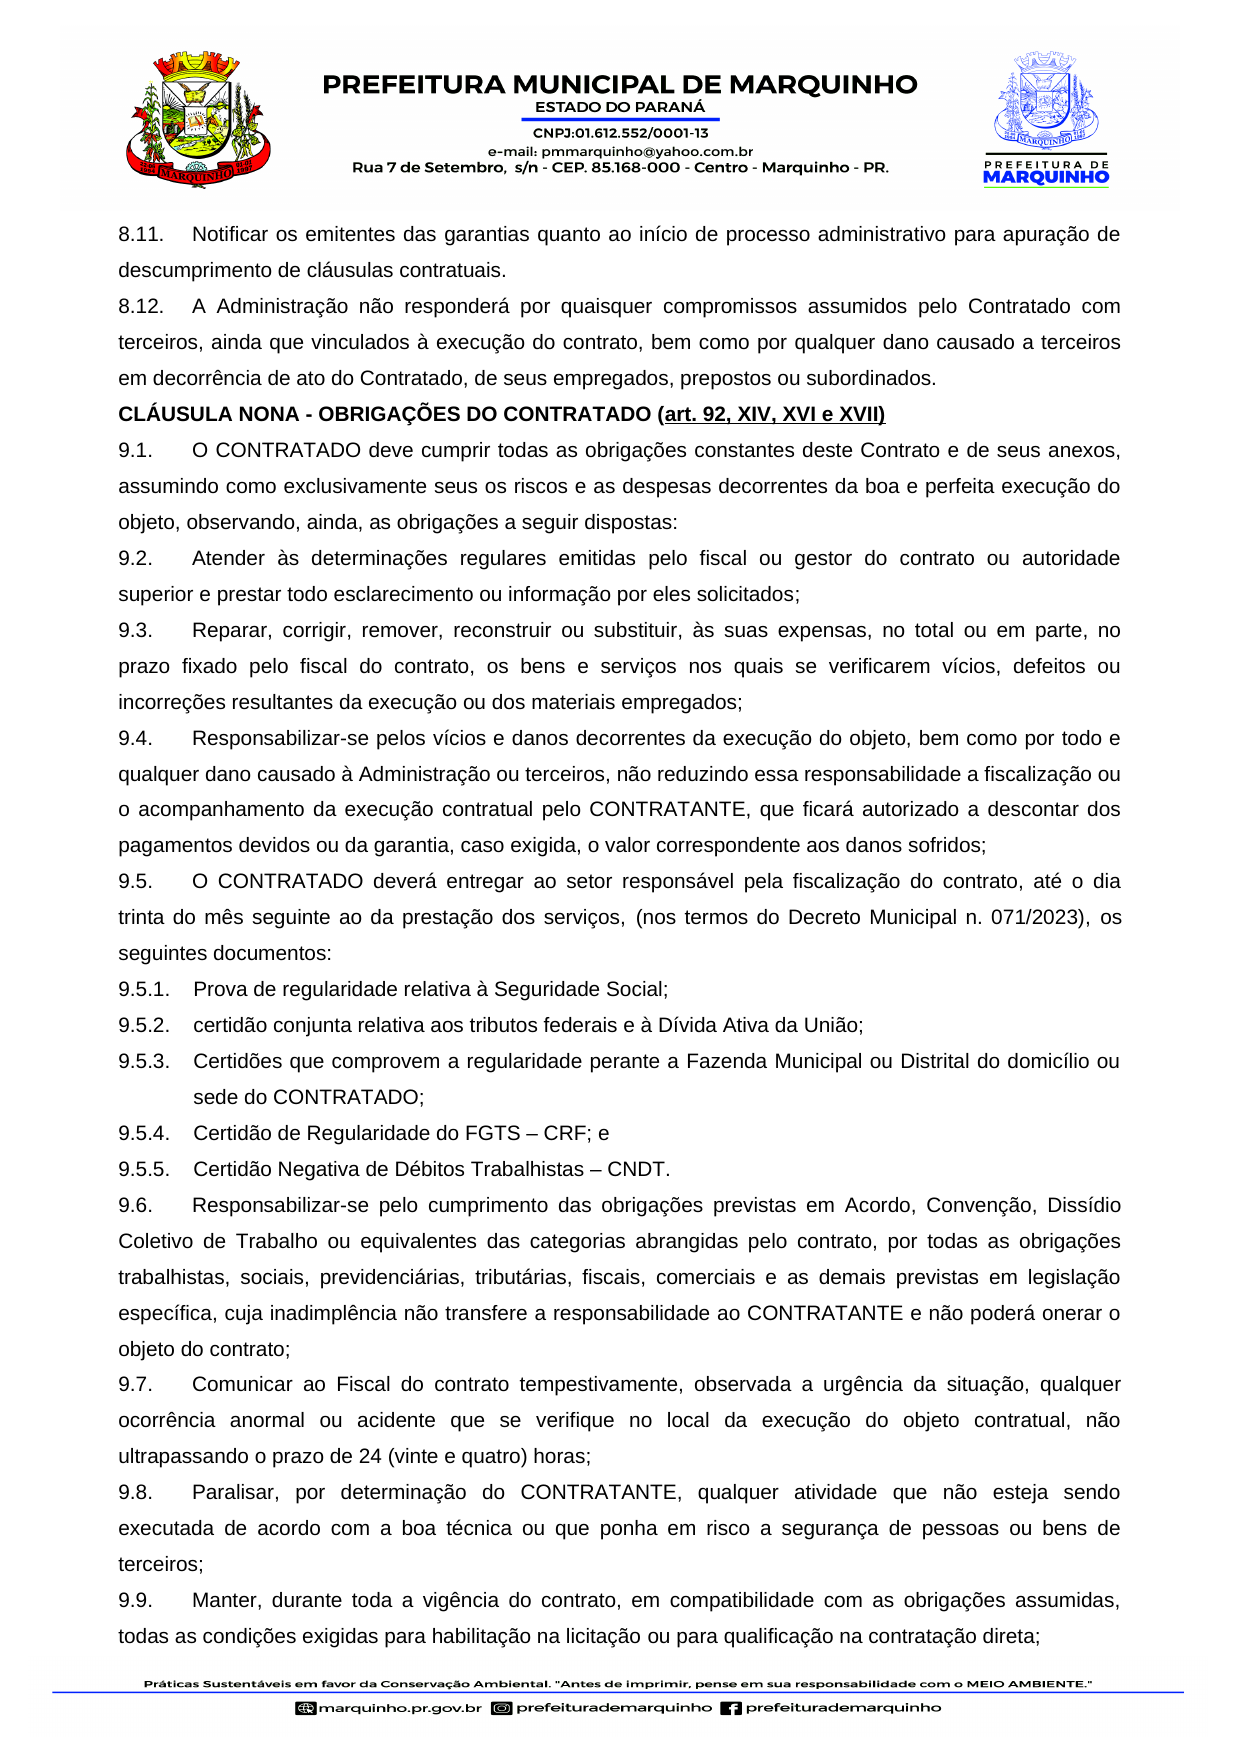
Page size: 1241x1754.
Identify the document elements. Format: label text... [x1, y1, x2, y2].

list Certidão de Regularidade do FGTS – CRF; e [118, 1121, 1122, 1145]
list A Administração não responderá por quaisquer compromissos assumidos pelo Contratado com terceiros, ainda que vinculados à execução do contrato, bem como por qualquer dano causado a terceiros em decorrência de ato do Contratado, de seus empregados, prepostos ou subordinados. [118, 294, 1122, 390]
list O CONTRATADO deve cumprir todas as obrigações constantes deste Contrato e de seus anexos, assumindo como exclusivamente seus os riscos e as despesas decorrentes da boa e perfeita execução do objeto, observando, ainda, as obrigações a seguir dispostas: [118, 438, 1122, 534]
list Reparar, corrigir, remover, reconstruir ou substituir, às suas expensas, no total ou em parte, no prazo fixado pelo fiscal do contrato, os bens e serviços nos quais se verificarem vícios, defeitos ou incorreções resultantes da execução ou dos materiais empregados; [118, 618, 1122, 713]
list Notificar os emitentes das garantias quanto ao início de processo administrativo para apuração de descumprimento de cláusulas contratuais. [118, 207, 1122, 282]
list Responsabilizar-se pelos vícios e danos decorrentes da execução do objeto, bem como por todo e qualquer dano causado à Administração ou terceiros, não reduzindo essa responsabilidade a fiscalização ou o acompanhamento da execução contratual pelo CONTRATANTE, que ficará autorizado a descontar dos pagamentos devidos ou da garantia, caso exigida, o valor correspondente aos danos sofridos; [118, 725, 1122, 857]
list O CONTRATADO deverá entregar ao setor responsável pela fiscalização do contrato, até o dia trinta do mês seguinte ao da prestação dos serviços, (nos termos do Decreto Municipal n. 071/2023), os seguintes documentos: [118, 869, 1122, 965]
list Certidão Negativa de Débitos Trabalhistas – CNDT. [118, 1157, 1122, 1181]
list certidão conjunta relativa aos tributos federais e à Dívida Ativa da União; [118, 1013, 1122, 1037]
list Atender às determinações regulares emitidas pelo fiscal ou gestor do contrato ou autoridade superior e prestar todo esclarecimento ou informação por eles solicitados; [118, 546, 1122, 606]
list Comunicar ao Fiscal do contrato tempestivamente, observada a urgência da situação, qualquer ocorrência anormal ou acidente que se verifique no local da execução do objeto contratual, não ultrapassando o prazo de 24 (vinte e quatro) horas; [118, 1372, 1122, 1468]
list Manter, durante toda a vigência do contrato, em compatibilidade com as obrigações assumidas, todas as condições exigidas para habilitação na licitação ou para qualificação na contratação direta; [118, 1588, 1122, 1648]
list Paralisar, por determinação do CONTRATANTE, qualquer atividade que não esteja sendo executada de acordo com a boa técnica ou que ponha em risco a segurança de pessoas ou bens de terceiros; [118, 1480, 1122, 1576]
list Responsabilizar-se pelo cumprimento das obrigações previstas em Acordo, Convenção, Dissídio Coletivo de Trabalho ou equivalentes das categorias abrangidas pelo contrato, por todas as obrigações trabalhistas, sociais, previdenciárias, tributárias, fiscais, comerciais e as demais previstas em legislação específica, cuja inadimplência não transfere a responsabilidade ao CONTRATANTE e não poderá onerar o objeto do contrato; [118, 1193, 1122, 1360]
list CLÁUSULA NONA - OBRIGAÇÕES DO CONTRATADO (art. 92, XIV, XVI e XVII) [118, 402, 1124, 426]
list Certidões que comprovem a regularidade perante a Fazenda Municipal ou Distrital do domicílio ou sede do CONTRATADO; [118, 1049, 1122, 1109]
list Prova de regularidade relativa à Seguridade Social; [118, 977, 1122, 1001]
picture [28, 1656, 1208, 1737]
picture [60, 25, 1181, 211]
